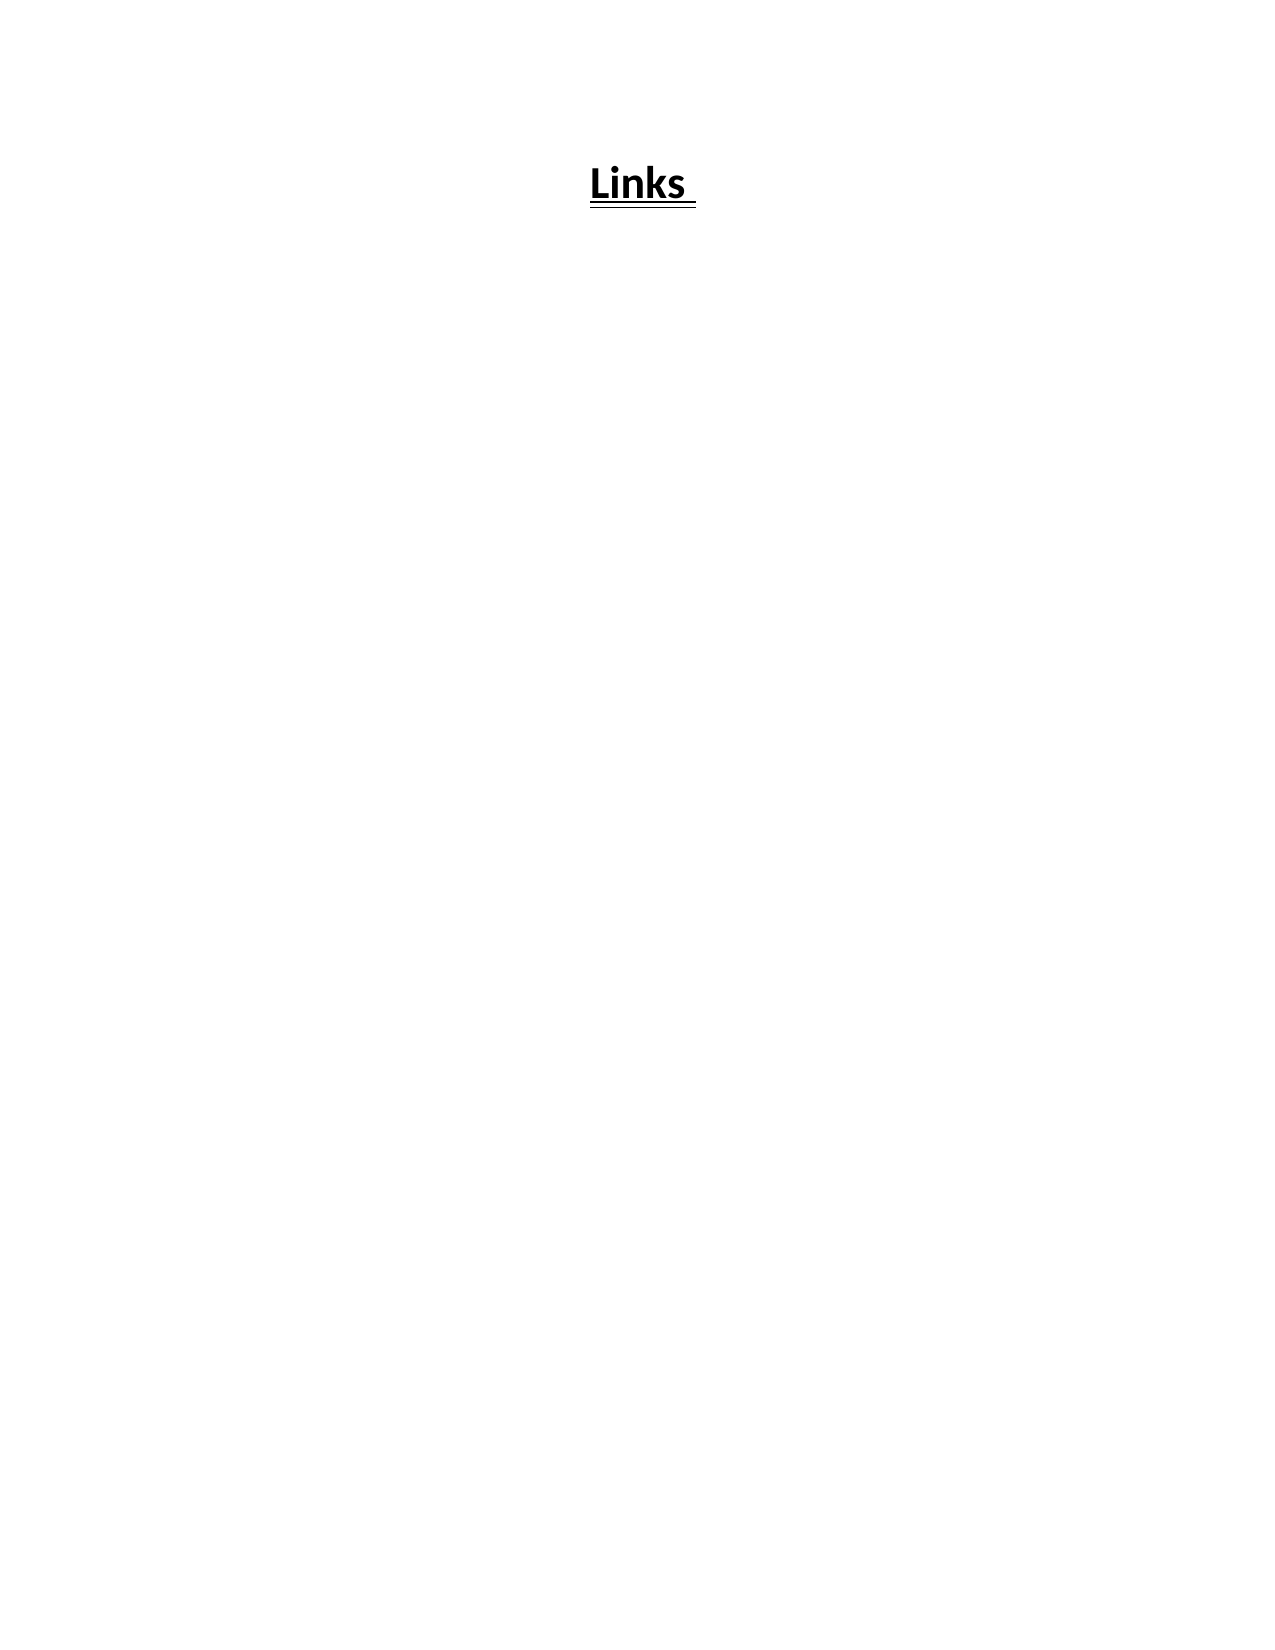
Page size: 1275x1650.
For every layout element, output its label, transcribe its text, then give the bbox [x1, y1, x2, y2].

subtitle Links [187, 154, 1087, 210]
